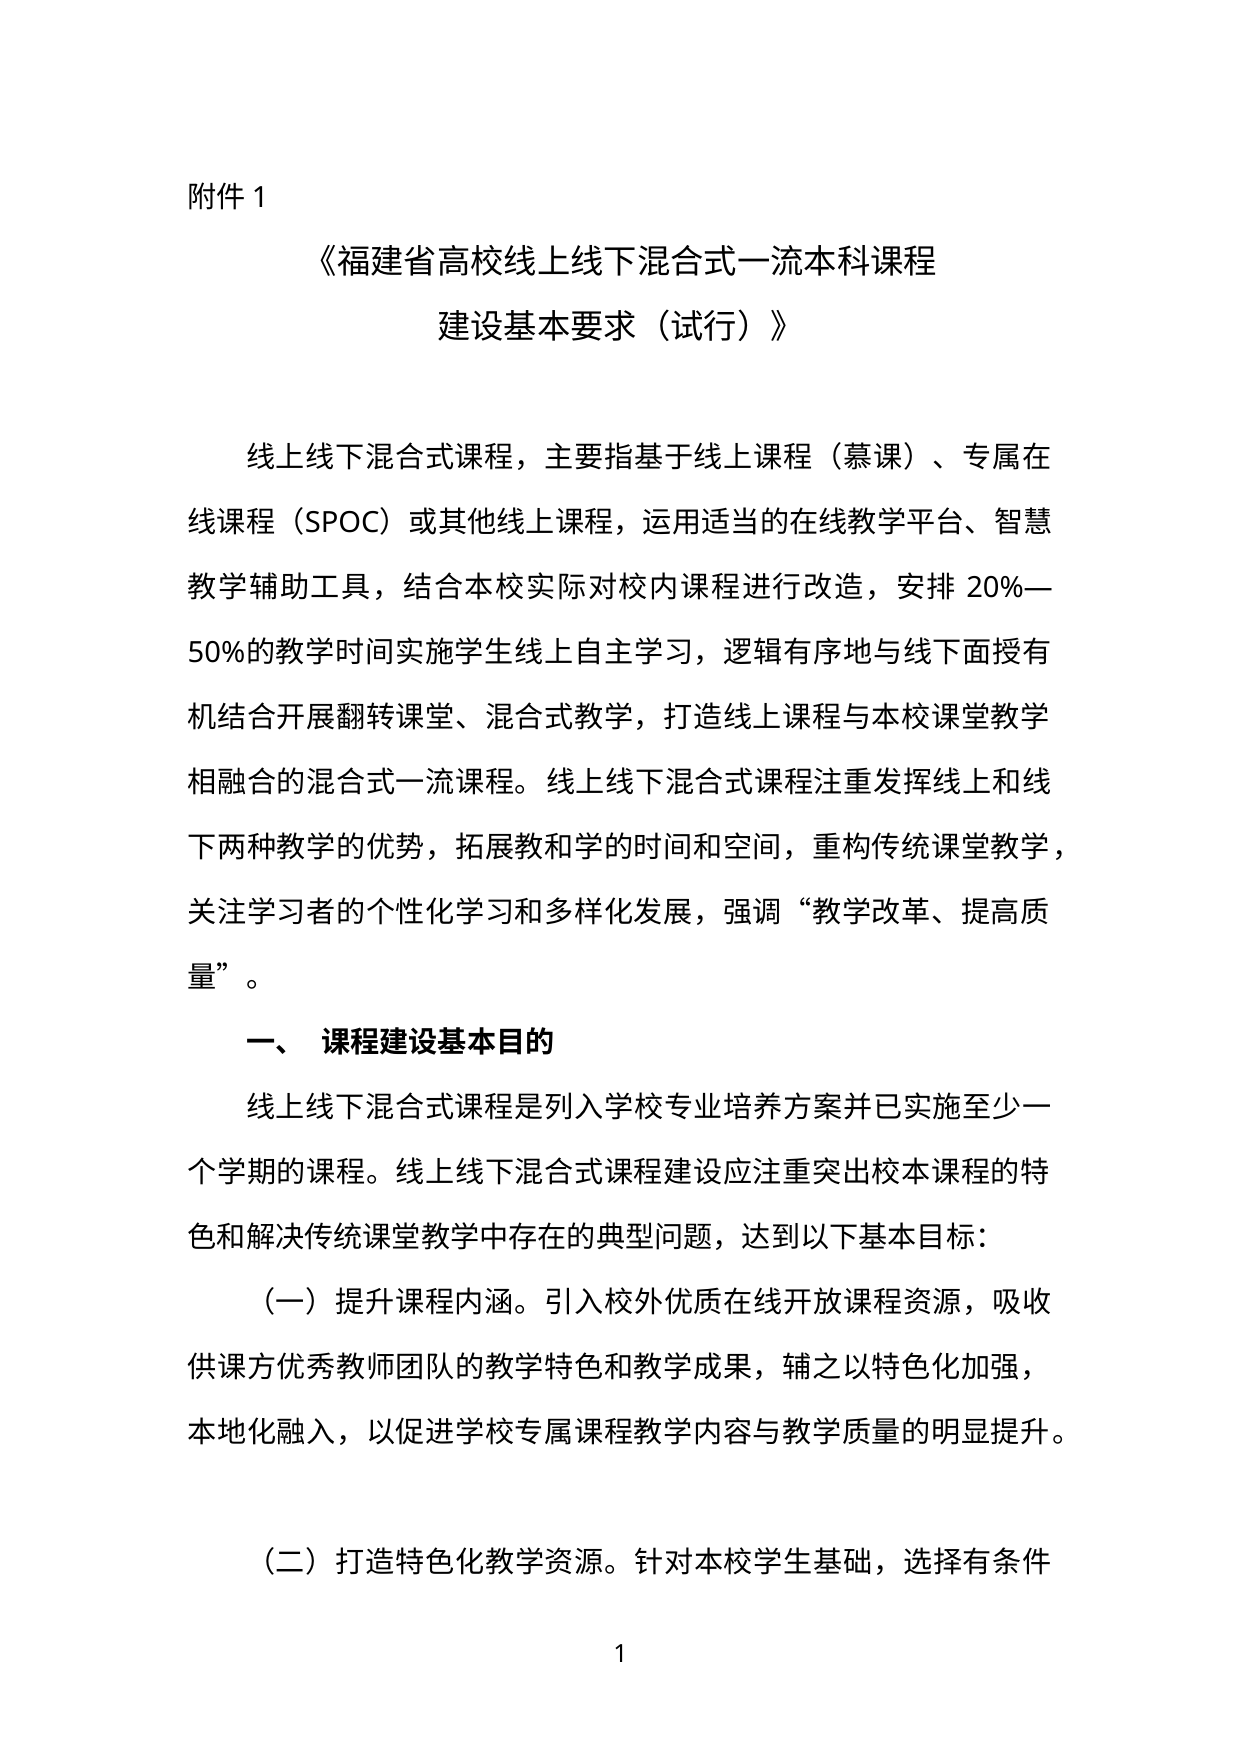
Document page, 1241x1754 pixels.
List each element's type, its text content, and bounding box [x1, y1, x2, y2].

list 课程建设基本目的 [246, 1007, 1053, 1072]
text 附件1 [187, 162, 1053, 227]
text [187, 1527, 1053, 1592]
text 线上线下混合式课程，主要指基于线上课程（慕课）、专属在线课程（SPOC）或其他线上课程，运用适当的在线教学平台、智慧教学辅助工具，结合本校实际对校内课程进行改造，安排20%—50%的教学时间实施学生线上自主学习，逻辑有序地与线下面授有机结合开展翻转课堂、混合式教学，打造线上课程与本校课堂教学相融合的混合式一流课程。线上线下混合式课程注重发挥线上和线下两种教学的优势，拓展教和学的时间和空间，重构传统课堂教学，关注学习者的个性化学习和多样化发展，强调“教学改革、提高质量”。 [187, 422, 1053, 1007]
text 线上线下混合式课程是列入学校专业培养方案并已实施至少一个学期的课程。线上线下混合式课程建设应注重突出校本课程的特色和解决传统课堂教学中存在的典型问题，达到以下基本目标： [187, 1072, 1053, 1267]
text （一）提升课程内涵。引入校外优质在线开放课程资源，吸收供课方优秀教师团队的教学特色和教学成果，辅之以特色化加强，本地化融入，以促进学校专属课程教学内容与教学质量的明显提升。 [187, 1267, 1053, 1527]
text 《福建省高校线上线下混合式一流本科课程 建设基本要求（试行）》 [187, 227, 1053, 357]
